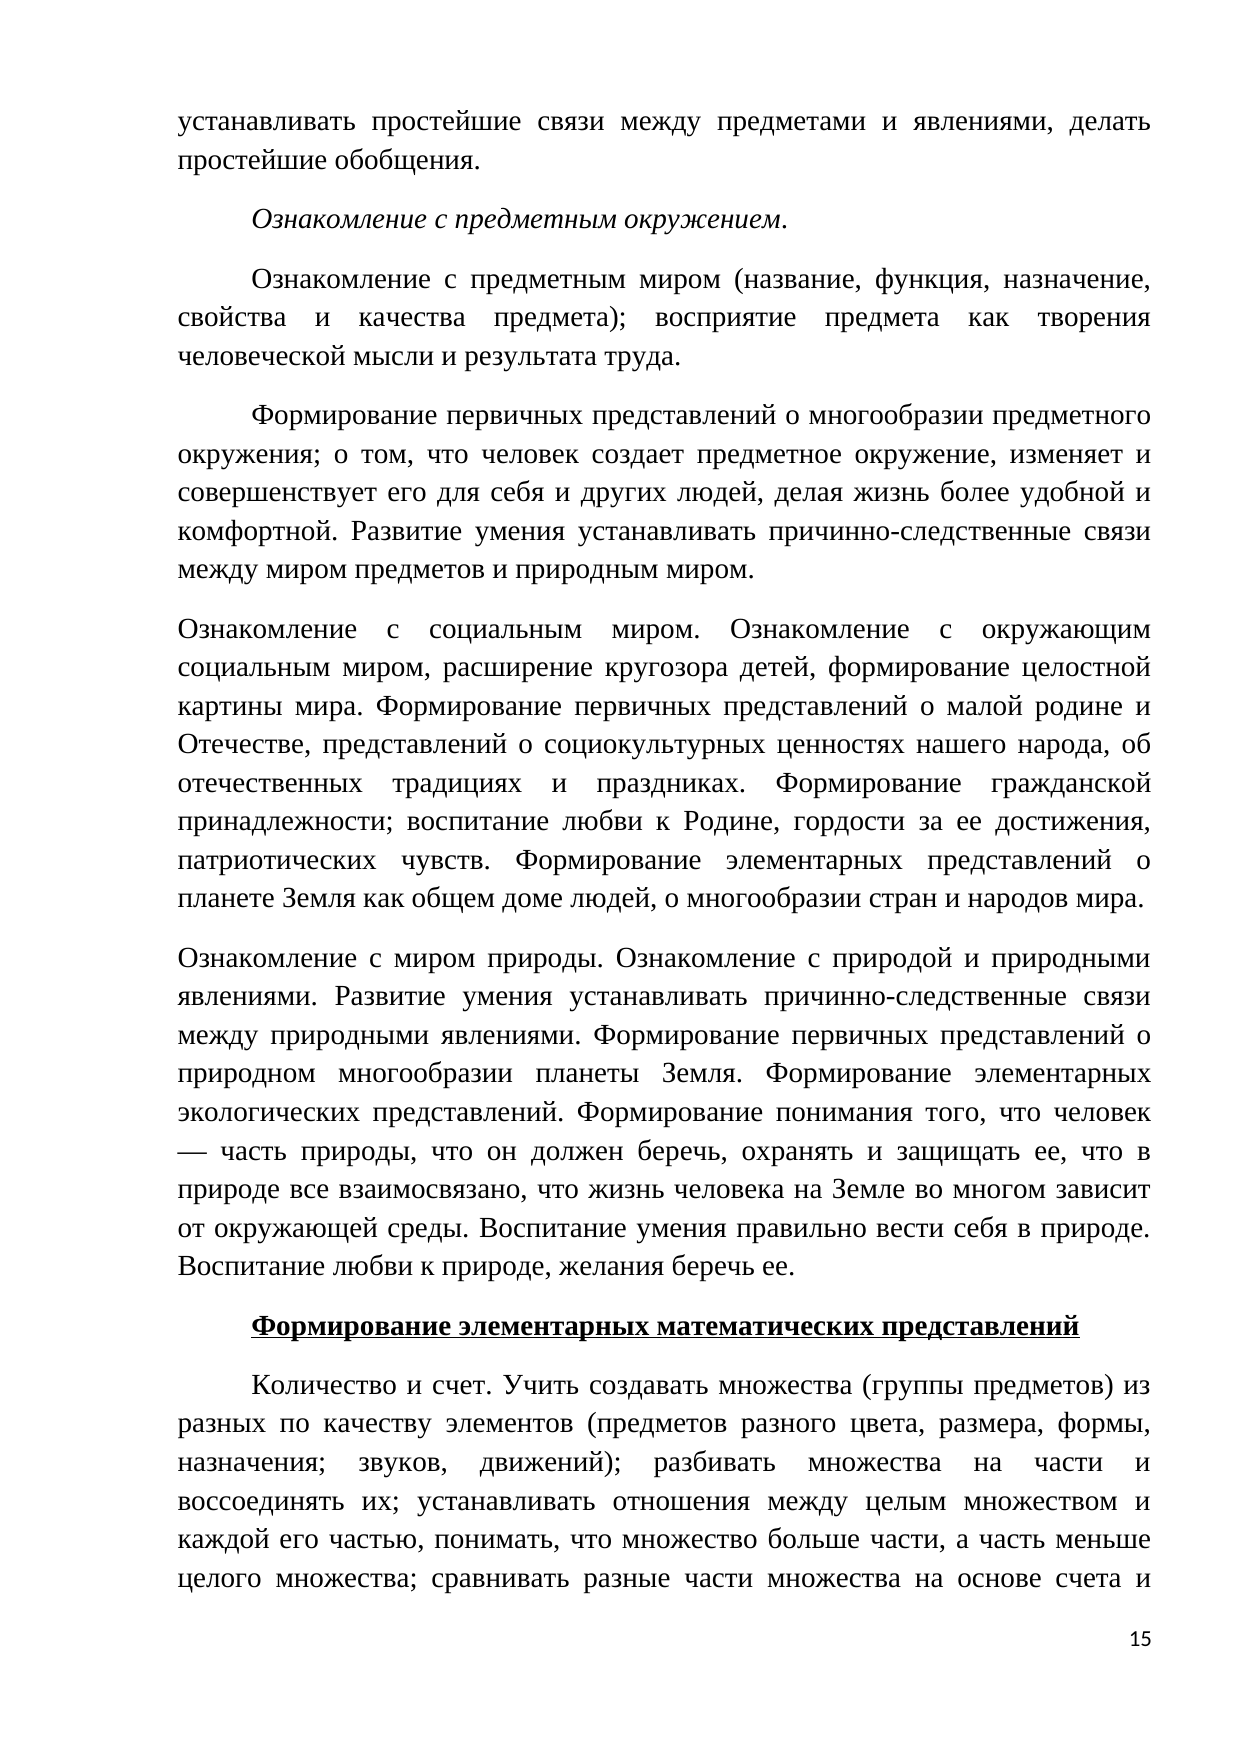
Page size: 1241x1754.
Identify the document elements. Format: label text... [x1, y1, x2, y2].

text Ознакомление с предметным миром (название, функция, назначение, свойства и качества предмета); восприятие предмета как творения человеческой мысли и результата труда. [177, 261, 1152, 371]
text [177, 1367, 1152, 1593]
text Формирование первичных представлений о многообразии предметного окружения; о том, что человек создает предметное окружение, изменяет и совершенствует его для себя и других людей, делая жизнь более удобной и комфортной. Развитие умения устанавливать причинно-следственные связи между миром предметов и природным миром. [177, 397, 1152, 585]
text Ознакомление с социальным миром. Ознакомление с окружающим социальным миром, расширение кругозора детей, формирование целостной картины мира. Формирование первичных представлений о малой родине и Отечестве, представлений о социокультурных ценностях нашего народа, об отечественных традициях и праздниках. Формирование гражданской принадлежности; воспитание любви к Родине, гордости за ее достижения, патриотических чувств. Формирование элементарных представлений о планете Земля как общем доме людей, о многообразии стран и народов мира. [177, 611, 1152, 914]
text Ознакомление с миром природы. Ознакомление с природой и природными явлениями. Развитие умения устанавливать причинно-следственные связи между природными явлениями. Формирование первичных представлений о природном многообразии планеты Земля. Формирование элементарных экологических представлений. Формирование понимания того, что человек — часть природы, что он должен беречь, охранять и защищать ее, что в природе все взаимосвязано, что жизнь человека на Земле во многом зависит от окружающей среды. Воспитание умения правильно вести себя в природе. Воспитание любви к природе, желания беречь ее. [177, 940, 1152, 1282]
text Формирование элементарных математических представлений [177, 1308, 1152, 1341]
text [177, 103, 1152, 176]
text Ознакомление с предметным окружением. [177, 201, 1152, 235]
